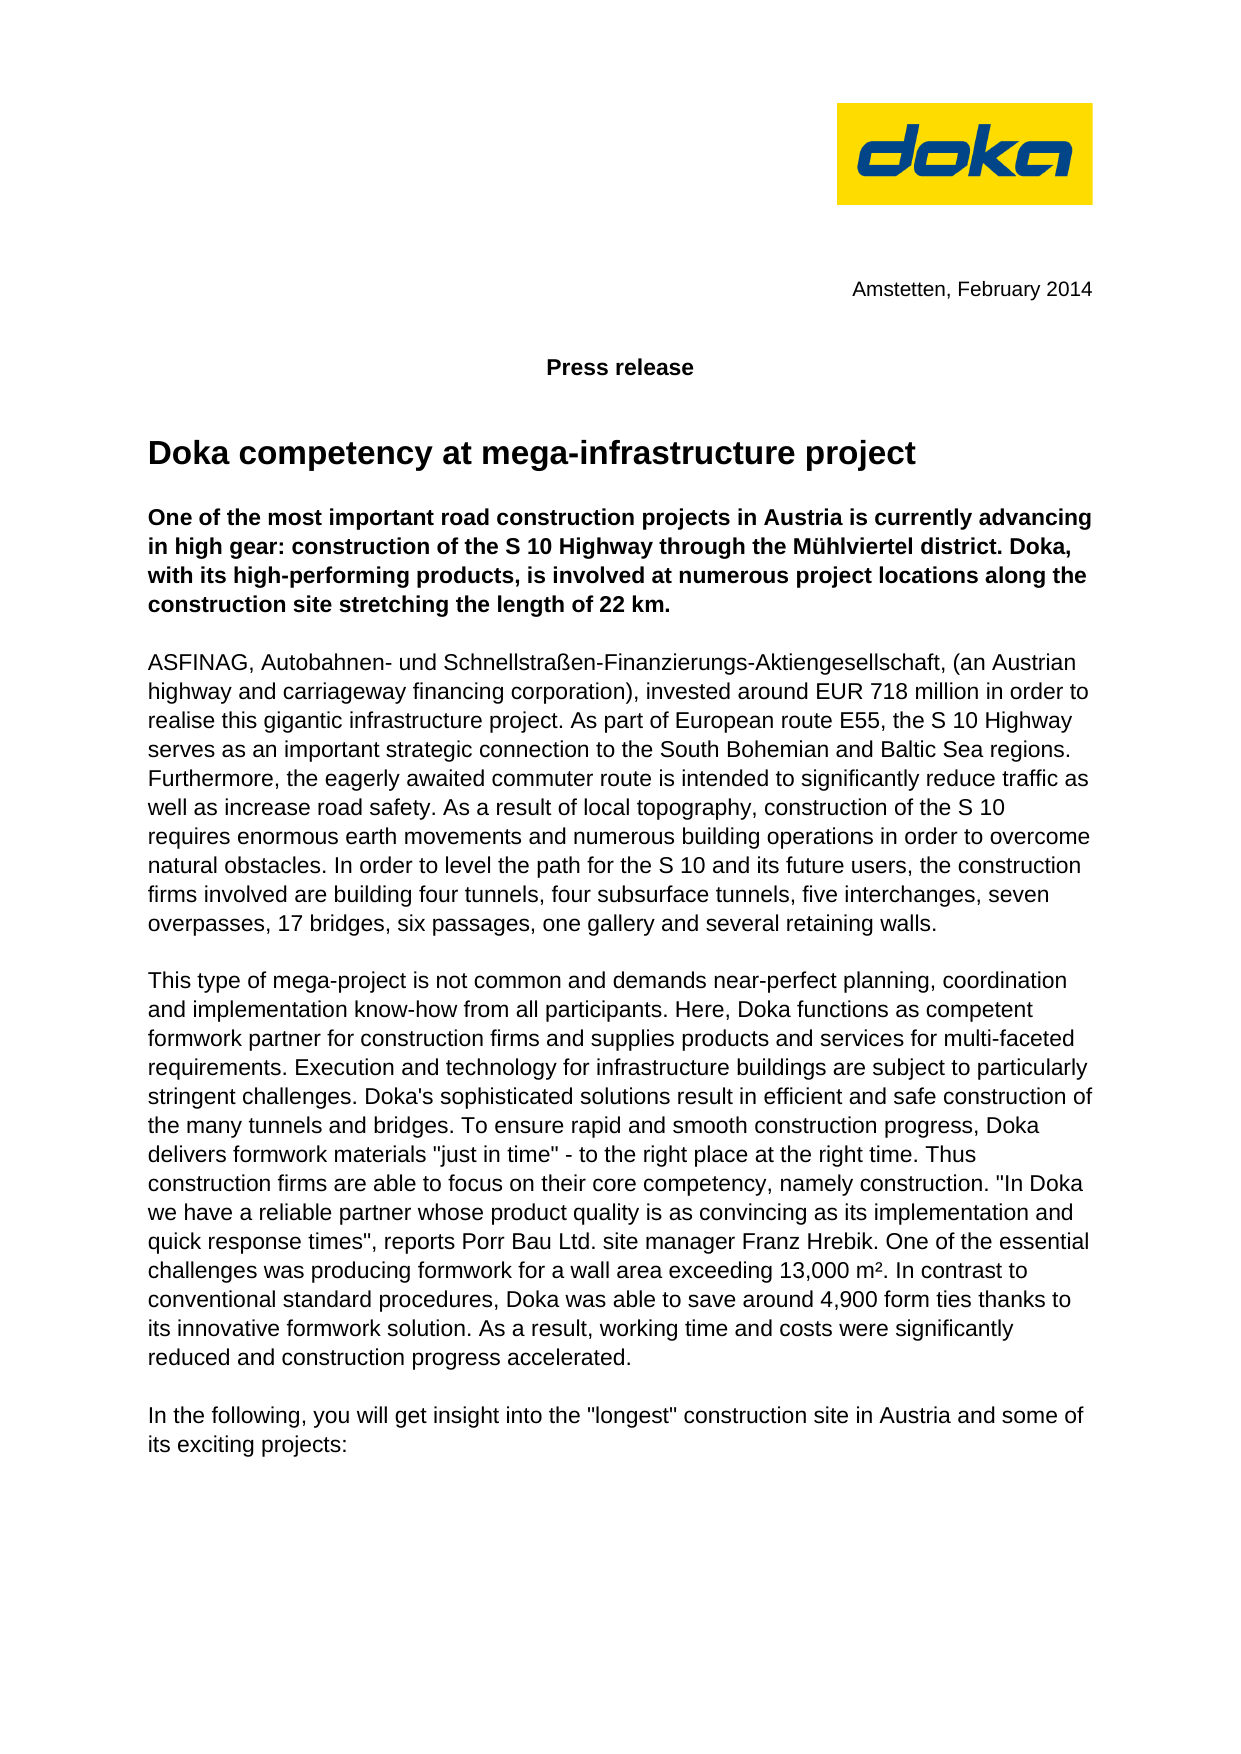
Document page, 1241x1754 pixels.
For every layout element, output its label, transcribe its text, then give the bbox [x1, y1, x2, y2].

text Amstetten, February 2014 [148, 277, 1093, 301]
text In the following, you will get insight into the "longest" construction site in Austria and some of its exciting projects: [148, 1402, 1093, 1457]
text ASFINAG, Autobahnen- und Schnellstraßen-Finanzierungs-Aktiengesellschaft, (an Austrian highway and carriageway financing corporation), invested around EUR 718 million in order to realise this gigantic infrastructure project. As part of European route E55, the S 10 Highway serves as an important strategic connection to the South Bohemian and Baltic Sea regions. Furthermore, the eagerly awaited commuter route is intended to significantly reduce traffic as well as increase road safety. As a result of local topography, construction of the S 10 requires enormous earth movements and numerous building operations in order to overcome natural obstacles. In order to level the path for the S 10 and its future users, the construction firms involved are building four tunnels, four subsurface tunnels, five interchanges, seven overpasses, 17 bridges, six passages, one gallery and several retaining walls. [148, 649, 1093, 936]
text Doka competency at mega-infrastructure project [148, 433, 1093, 471]
picture [837, 103, 1093, 205]
text This type of mega-project is not common and demands near-perfect planning, coordination and implementation know-how from all participants. Here, Doka functions as competent formwork partner for construction firms and supplies products and services for multi-faceted requirements. Execution and technology for infrastructure buildings are subject to particularly stringent challenges. Doka's sophisticated solutions result in efficient and safe construction of the many tunnels and bridges. To ensure rapid and smooth construction progress, Doka delivers formwork materials "just in time" - to the right place at the right time. Thus construction firms are able to focus on their core competency, namely construction. "In Doka we have a reliable partner whose product quality is as convincing as its implementation and quick response times", reports Porr Bau Ltd. site manager Franz Hrebik. One of the essential challenges was producing formwork for a wall area exceeding 13,000 m². In contrast to conventional standard procedures, Doka was able to save around 4,900 form ties thanks to its innovative formwork solution. As a result, working time and costs were significantly reduced and construction progress accelerated. [148, 967, 1093, 1370]
text Press release [148, 354, 1093, 380]
text One of the most important road construction projects in Austria is currently advancing in high gear: construction of the S 10 Highway through the Mühlviertel district. Doka, with its high-performing products, is involved at numerous project locations along the construction site stretching the length of 22 km. [148, 504, 1093, 617]
